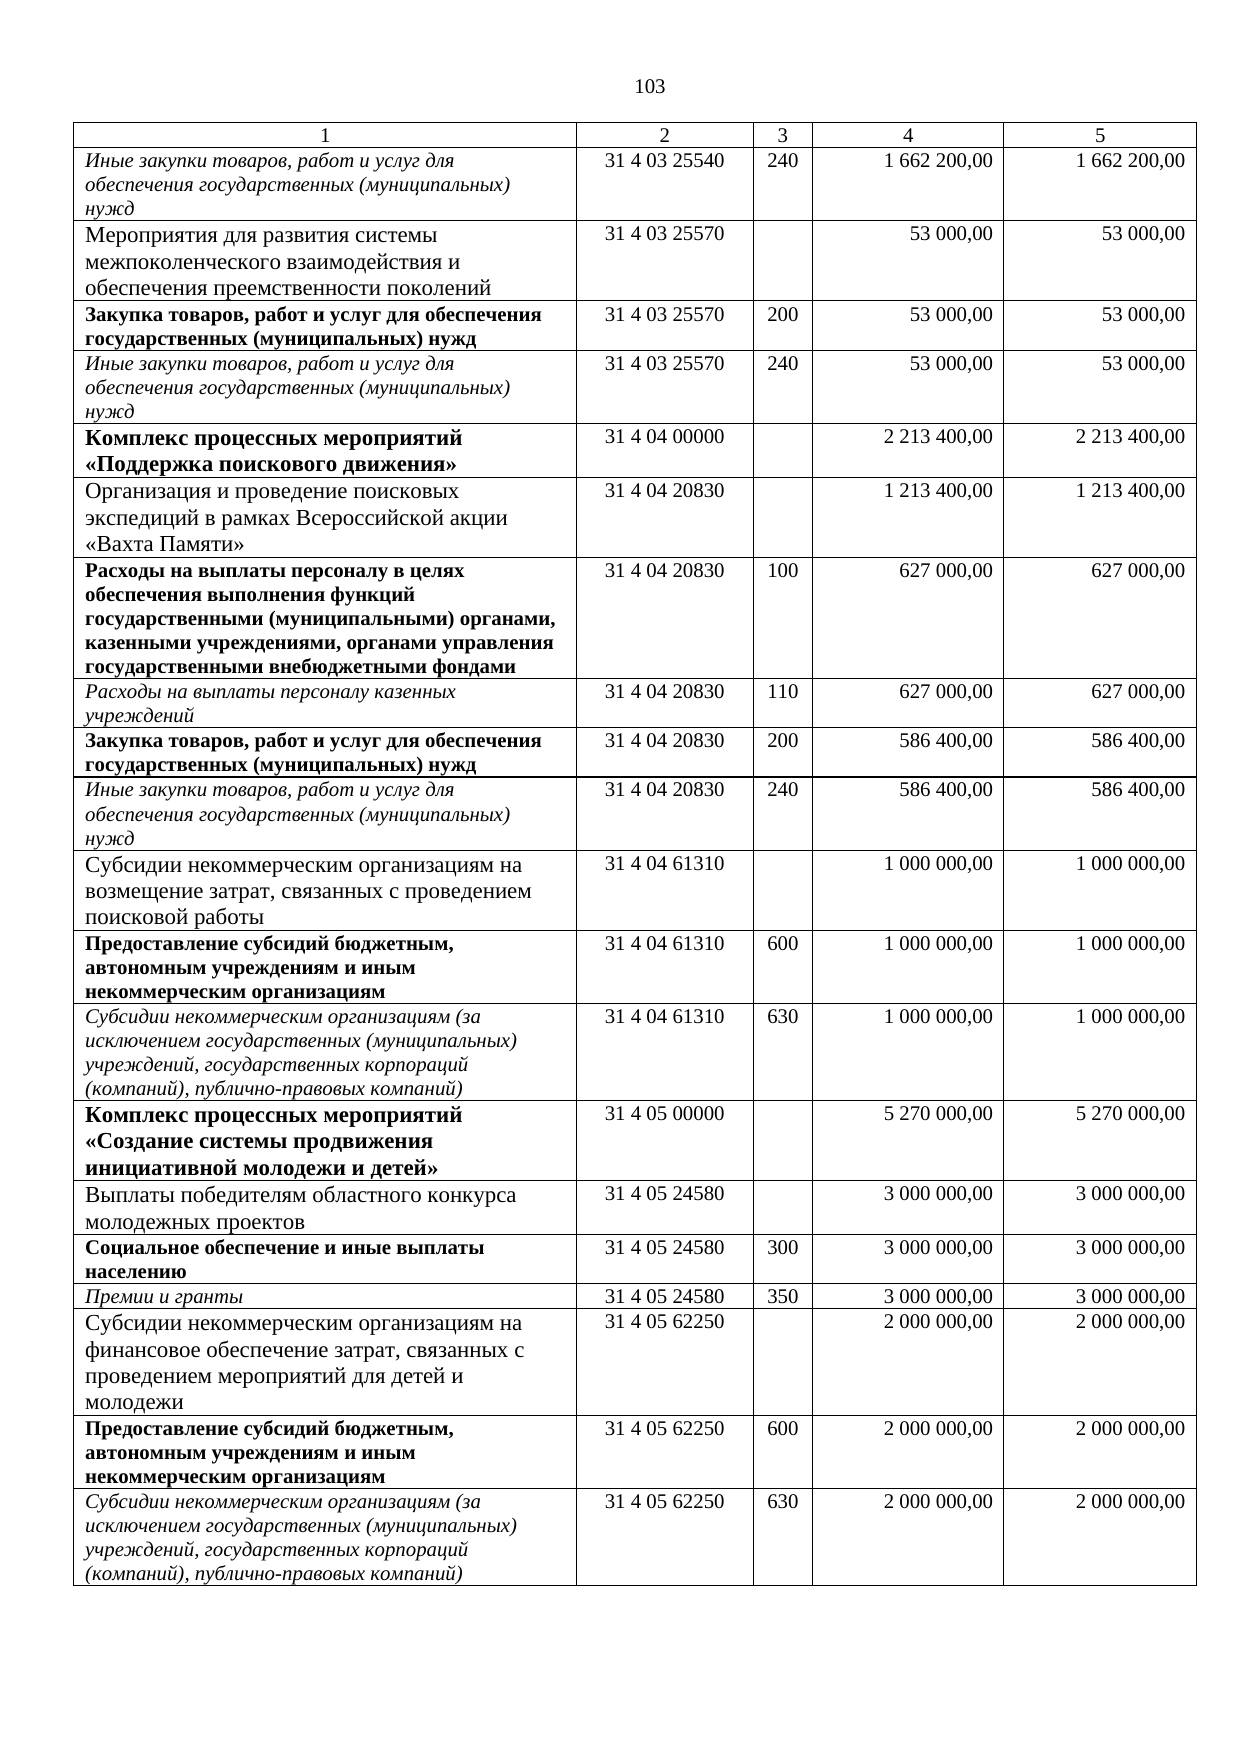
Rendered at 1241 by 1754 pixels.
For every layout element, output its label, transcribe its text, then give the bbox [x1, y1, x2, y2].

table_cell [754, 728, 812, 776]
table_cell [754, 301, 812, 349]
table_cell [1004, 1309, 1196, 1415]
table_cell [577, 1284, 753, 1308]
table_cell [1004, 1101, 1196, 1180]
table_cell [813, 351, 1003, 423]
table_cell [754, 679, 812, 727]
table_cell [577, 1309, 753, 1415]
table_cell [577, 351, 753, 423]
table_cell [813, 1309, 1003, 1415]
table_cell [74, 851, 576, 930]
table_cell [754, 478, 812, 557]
table_header 4 [813, 123, 1003, 147]
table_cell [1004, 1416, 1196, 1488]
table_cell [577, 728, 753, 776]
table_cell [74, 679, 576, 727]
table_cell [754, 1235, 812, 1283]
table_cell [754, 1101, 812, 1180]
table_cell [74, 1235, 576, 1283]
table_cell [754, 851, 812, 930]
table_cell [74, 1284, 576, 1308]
table_header 3 [754, 123, 812, 147]
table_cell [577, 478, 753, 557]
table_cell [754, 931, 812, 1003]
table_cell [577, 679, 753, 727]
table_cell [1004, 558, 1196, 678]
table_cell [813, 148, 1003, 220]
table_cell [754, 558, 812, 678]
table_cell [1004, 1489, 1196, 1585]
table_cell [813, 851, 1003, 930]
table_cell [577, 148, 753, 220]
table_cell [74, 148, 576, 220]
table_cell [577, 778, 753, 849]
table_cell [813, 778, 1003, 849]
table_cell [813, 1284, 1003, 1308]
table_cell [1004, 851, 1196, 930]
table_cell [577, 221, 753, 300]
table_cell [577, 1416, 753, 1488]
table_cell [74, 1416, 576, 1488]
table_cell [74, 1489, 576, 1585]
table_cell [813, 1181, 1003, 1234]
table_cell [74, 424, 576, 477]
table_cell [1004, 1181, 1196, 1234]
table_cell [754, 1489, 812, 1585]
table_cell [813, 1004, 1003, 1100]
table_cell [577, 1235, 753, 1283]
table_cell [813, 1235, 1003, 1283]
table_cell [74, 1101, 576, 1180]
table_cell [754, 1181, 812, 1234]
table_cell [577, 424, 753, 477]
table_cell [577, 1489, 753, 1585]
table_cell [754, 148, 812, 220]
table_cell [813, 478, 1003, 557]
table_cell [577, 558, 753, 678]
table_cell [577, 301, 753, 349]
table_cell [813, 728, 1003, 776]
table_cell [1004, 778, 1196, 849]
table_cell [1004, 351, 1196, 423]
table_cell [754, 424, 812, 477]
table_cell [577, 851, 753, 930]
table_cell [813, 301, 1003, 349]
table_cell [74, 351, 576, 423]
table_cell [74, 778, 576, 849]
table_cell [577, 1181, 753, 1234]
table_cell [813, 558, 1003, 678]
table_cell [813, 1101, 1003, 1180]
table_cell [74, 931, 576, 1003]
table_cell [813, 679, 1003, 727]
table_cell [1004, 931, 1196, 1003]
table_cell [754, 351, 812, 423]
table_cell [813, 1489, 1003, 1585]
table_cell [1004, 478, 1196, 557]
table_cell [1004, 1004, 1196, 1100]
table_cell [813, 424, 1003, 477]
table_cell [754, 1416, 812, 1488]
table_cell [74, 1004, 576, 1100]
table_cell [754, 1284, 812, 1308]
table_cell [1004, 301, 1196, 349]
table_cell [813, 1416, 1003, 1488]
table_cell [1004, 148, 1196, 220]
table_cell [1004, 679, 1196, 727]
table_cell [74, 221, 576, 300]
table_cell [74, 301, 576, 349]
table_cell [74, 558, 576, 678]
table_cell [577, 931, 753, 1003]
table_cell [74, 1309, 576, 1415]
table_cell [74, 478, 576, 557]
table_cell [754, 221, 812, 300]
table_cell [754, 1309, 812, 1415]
table_header 5 [1004, 123, 1196, 147]
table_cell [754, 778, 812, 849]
table_header 2 [577, 123, 753, 147]
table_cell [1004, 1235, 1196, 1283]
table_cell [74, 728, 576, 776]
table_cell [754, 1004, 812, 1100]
table_header 1 [74, 123, 576, 147]
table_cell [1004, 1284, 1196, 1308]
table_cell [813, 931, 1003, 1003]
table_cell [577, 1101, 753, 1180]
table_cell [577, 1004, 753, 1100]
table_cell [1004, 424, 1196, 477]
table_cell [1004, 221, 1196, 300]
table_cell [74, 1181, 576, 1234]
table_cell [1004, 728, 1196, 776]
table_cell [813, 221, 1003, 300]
